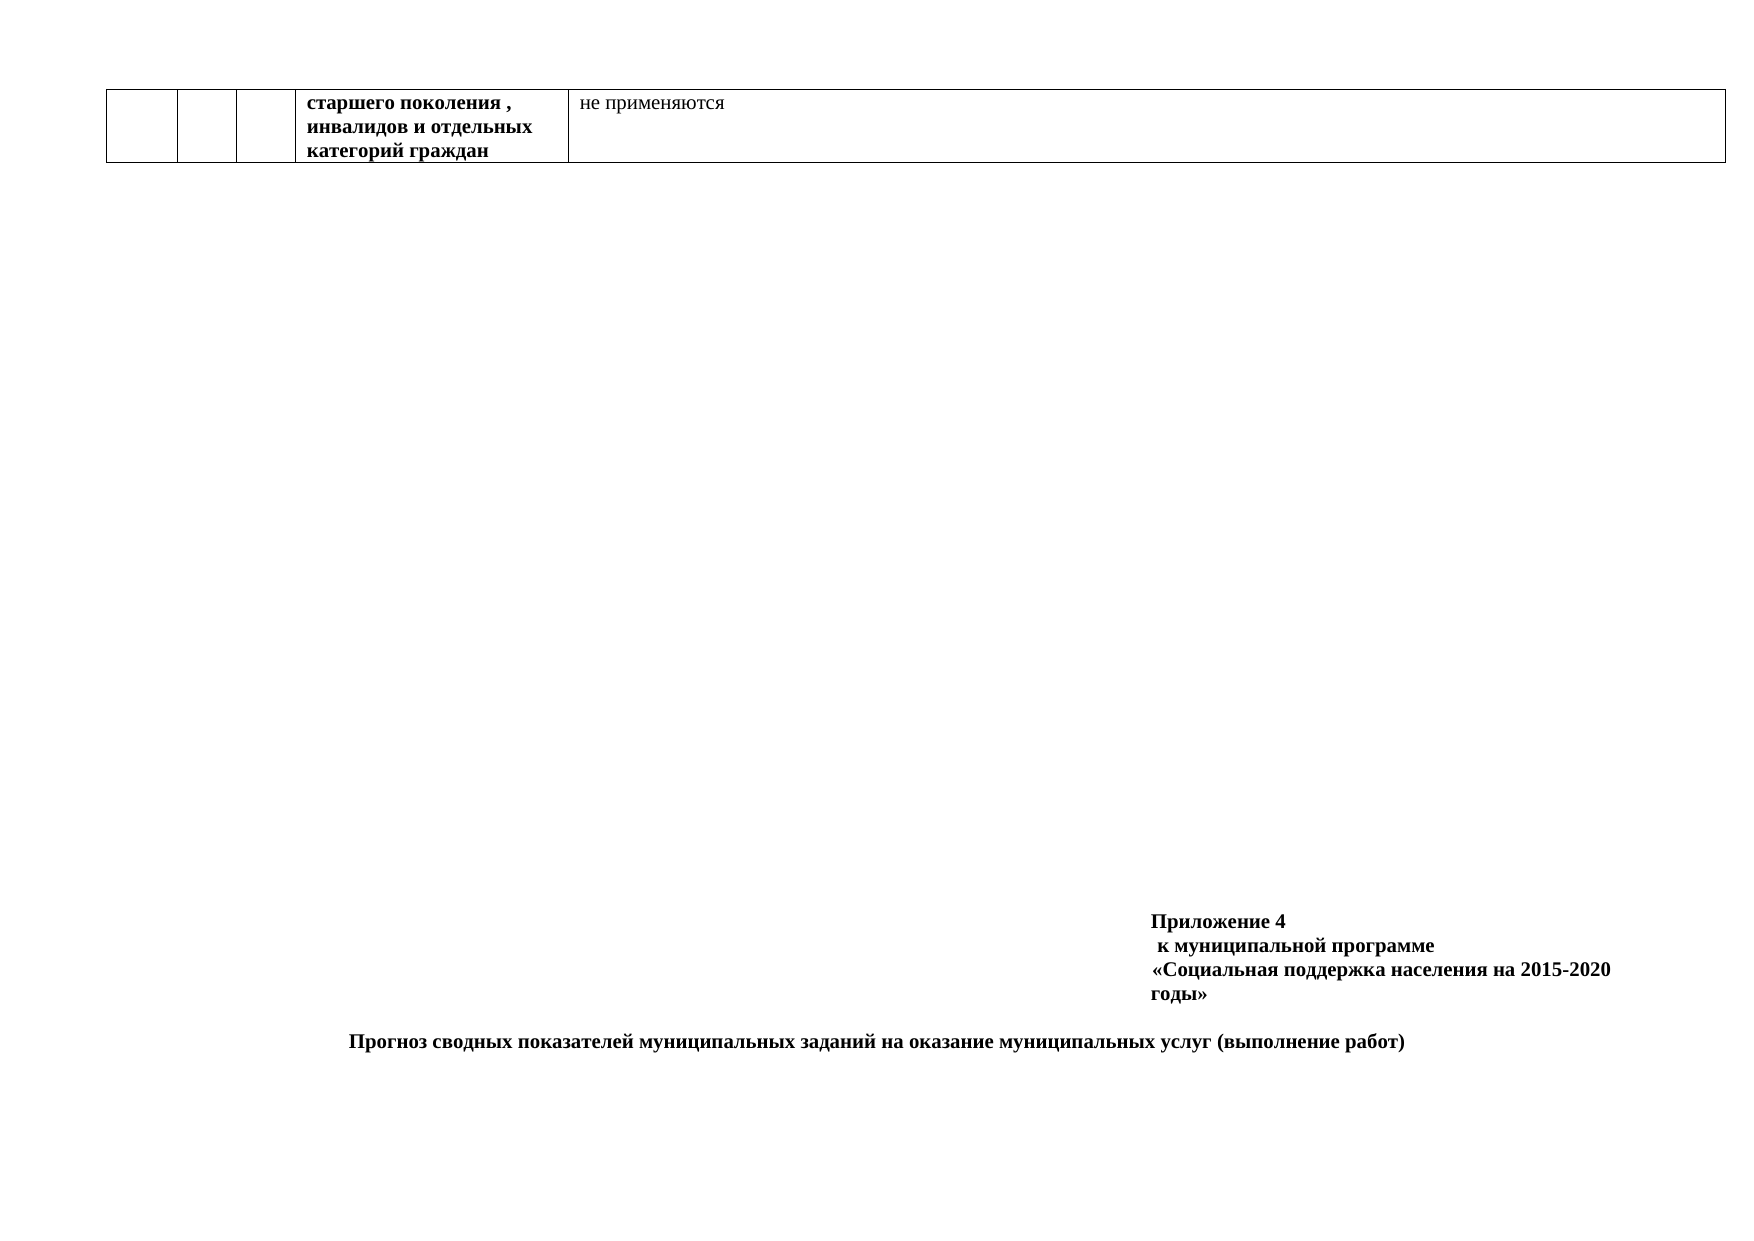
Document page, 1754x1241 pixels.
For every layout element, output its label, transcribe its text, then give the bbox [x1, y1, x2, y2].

text Приложение 4 [1151, 909, 1636, 933]
text Прогноз сводных показателей муниципальных заданий на оказание муниципальных услуг (выполнение работ) [118, 1029, 1636, 1053]
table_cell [569, 90, 1725, 162]
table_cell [296, 90, 568, 162]
table_cell 4 [178, 90, 236, 162]
text «Социальная поддержка населения на 2015-2020 годы» [1151, 957, 1636, 1005]
table_cell [237, 90, 295, 162]
table_cell 04 [107, 90, 177, 162]
text к муниципальной программе [1151, 933, 1636, 957]
